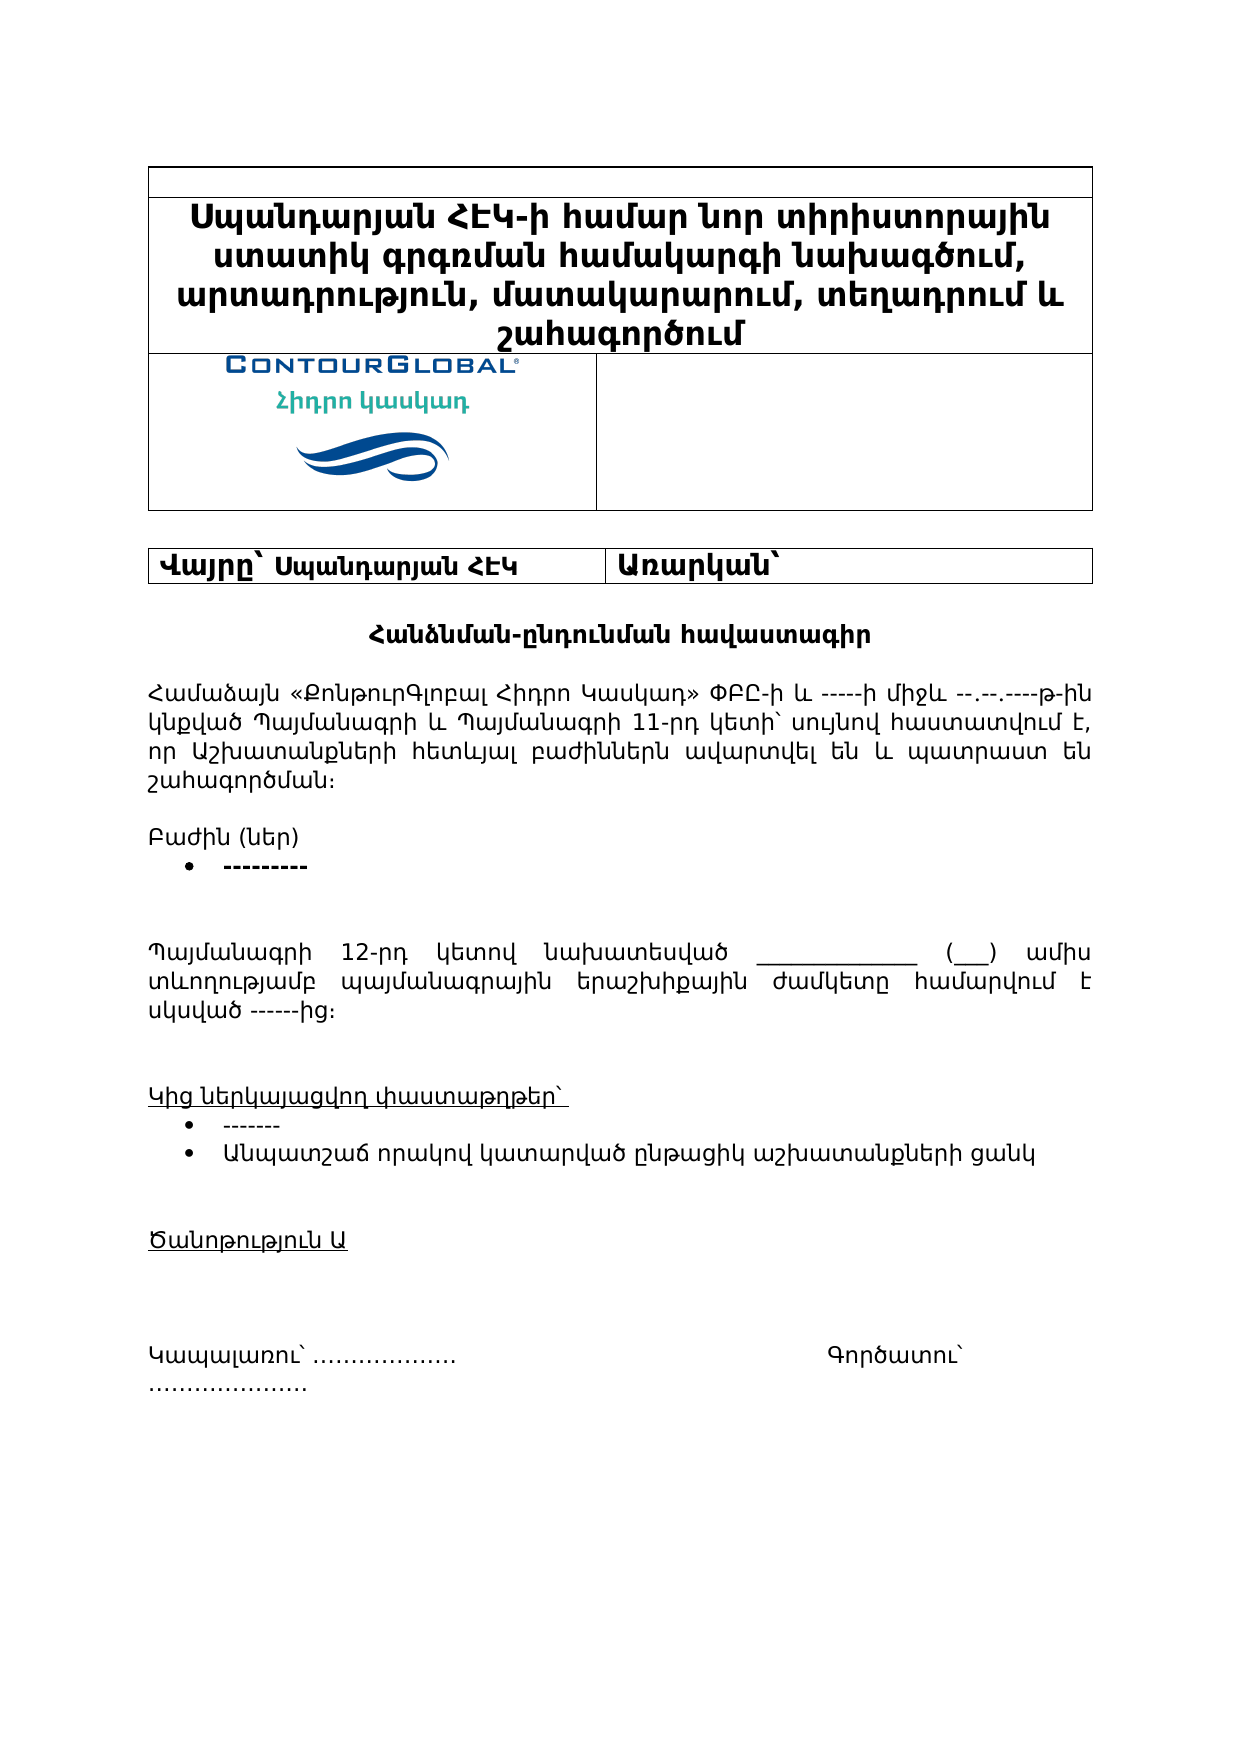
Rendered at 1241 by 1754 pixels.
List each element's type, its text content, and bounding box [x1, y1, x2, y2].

table_cell [597, 354, 1092, 510]
text Ծանոթություն Ա [148, 1227, 1092, 1253]
table_header [149, 168, 1092, 197]
picture [225, 354, 520, 482]
table_header Առարկան՝ [606, 549, 1092, 583]
table_cell Սպանդարյան ՀԷԿ-ի համար նոր տիրիստորային ստատիկ գրգռման համակարգի նախագծում, արտադրություն, մատակարարում, տեղադրում և շահագործում [149, 198, 1092, 353]
text Պայմանագրի 12-րդ կետով նախատեսված ______________ (___) ամիս տևողությամբ պայմանագրային երաշխիքային ժամկետը համարվում է սկսված ------ից։ [148, 939, 1092, 1023]
list --------- [185, 853, 1092, 880]
text Համաձայն «ՔոնթուրԳլոբալ Հիդրո Կասկադ» ՓԲԸ-ի և -----ի միջև --․--․----թ-ին կնքված Պայմանագրի և Պայմանագրի 11-րդ կետի՝ սույնով հաստատվում է, որ Աշխատանքների հետևյալ բաժիններն ավարտվել են և պատրաստ են շահագործման։ [148, 681, 1092, 793]
list ------- [185, 1112, 1092, 1138]
text Հանձնման-ընդունման հավաստագիր [148, 620, 1092, 649]
text Կապալառու՝ ………………. Գործատու՝ ………………… [148, 1342, 1092, 1397]
table_cell [149, 354, 596, 510]
text Կից ներկայացվող փաստաթղթեր՝ [148, 1083, 1092, 1110]
text Բաժին (ներ) [148, 824, 1092, 851]
table_header Վայրը՝ Սպանդարյան ՀԷԿ [149, 549, 605, 583]
list Անպատշաճ որակով կատարված ընթացիկ աշխատանքների ցանկ [185, 1141, 1092, 1167]
